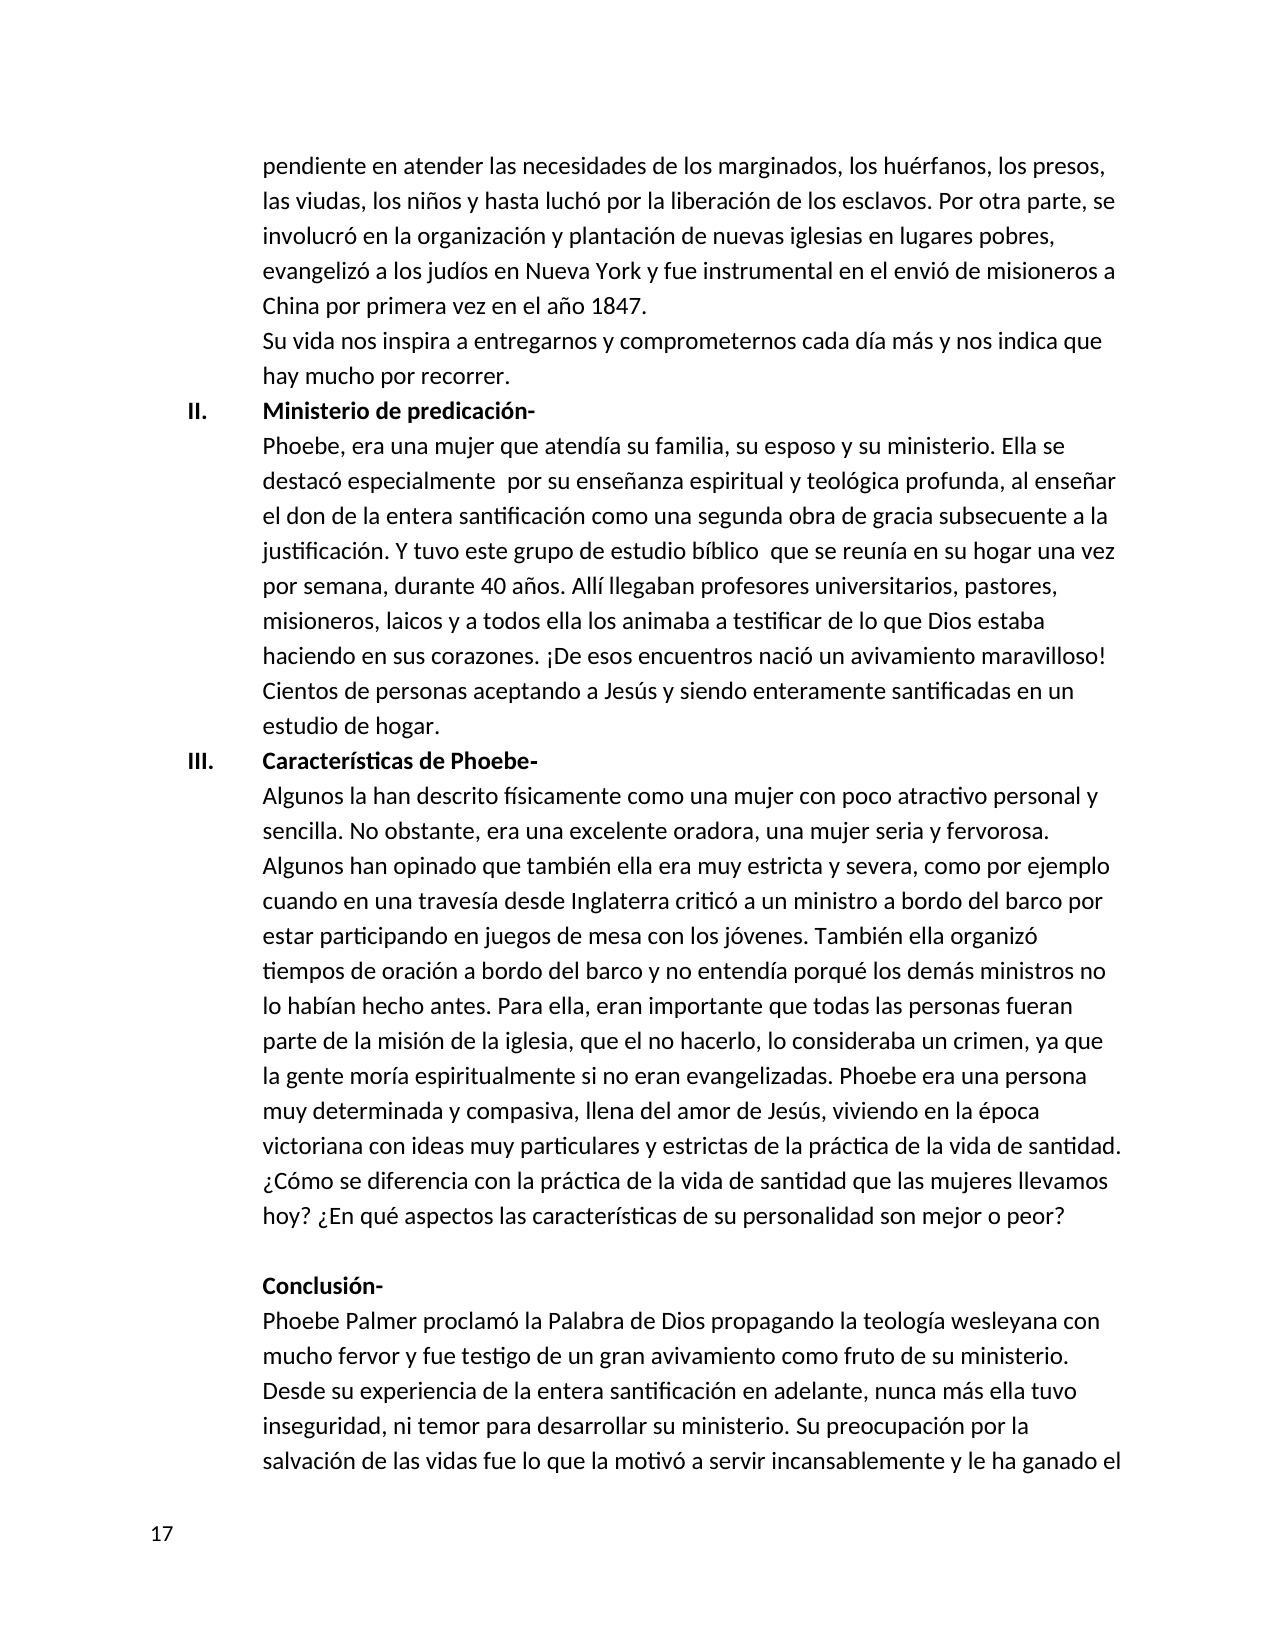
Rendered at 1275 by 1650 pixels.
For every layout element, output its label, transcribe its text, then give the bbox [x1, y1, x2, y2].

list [262, 150, 1125, 321]
list Conclusión- [262, 1270, 1125, 1301]
list Características de Phoebe- [187, 745, 1125, 776]
list Ministerio de predicación- [187, 395, 1125, 426]
list Algunos la han descrito físicamente como una mujer con poco atractivo personal y sencilla. No obstante, era una excelente oradora, una mujer seria y fervorosa. Algunos han opinado que también ella era muy estricta y severa, como por ejemplo cuando en una travesía desde Inglaterra criticó a un ministro a bordo del barco por estar participando en juegos de mesa con los jóvenes. También ella organizó tiempos de oración a bordo del barco y no entendía porqué los demás ministros no lo habían hecho antes. Para ella, eran importante que todas las personas fueran parte de la misión de la iglesia, que el no hacerlo, lo consideraba un crimen, ya que la gente moría espiritualmente si no eran evangelizadas. Phoebe era una persona muy determinada y compasiva, llena del amor de Jesús, viviendo en la época victoriana con ideas muy particulares y estrictas de la práctica de la vida de santidad. ¿Cómo se diferencia con la práctica de la vida de santidad que las mujeres llevamos hoy? ¿En qué aspectos las características de su personalidad son mejor o peor? [262, 780, 1125, 1231]
list Su vida nos inspira a entregarnos y comprometernos cada día más y nos indica que hay mucho por recorrer. [262, 325, 1125, 391]
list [262, 1305, 1125, 1476]
list Phoebe, era una mujer que atendía su familia, su esposo y su ministerio. Ella se destacó especialmente por su enseñanza espiritual y teológica profunda, al enseñar el don de la entera santificación como una segunda obra de gracia subsecuente a la justificación. Y tuvo este grupo de estudio bíblico que se reunía en su hogar una vez por semana, durante 40 años. Allí llegaban profesores universitarios, pastores, misioneros, laicos y a todos ella los animaba a testificar de lo que Dios estaba haciendo en sus corazones. ¡De esos encuentros nació un avivamiento maravilloso! Cientos de personas aceptando a Jesús y siendo enteramente santificadas en un estudio de hogar. [262, 430, 1125, 741]
